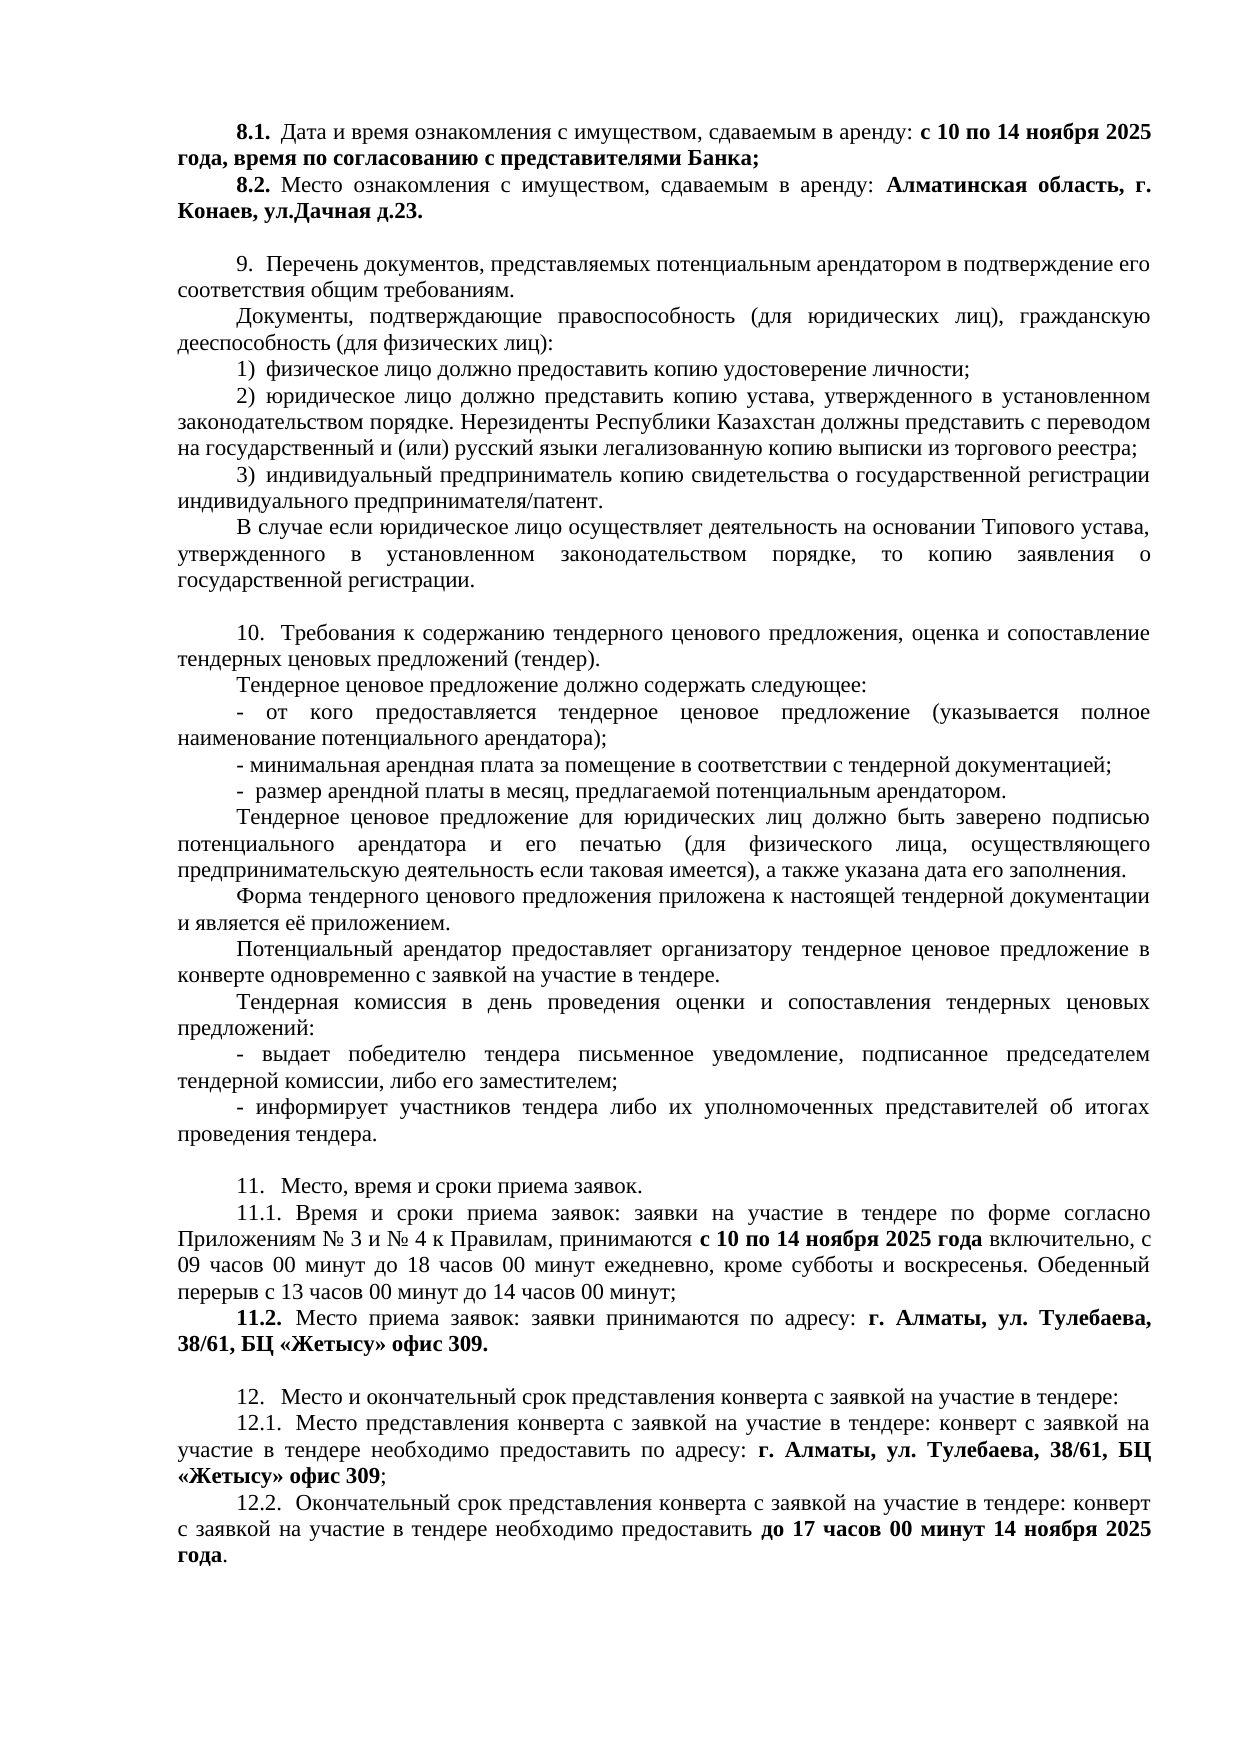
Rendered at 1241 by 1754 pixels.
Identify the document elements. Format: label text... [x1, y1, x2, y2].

text 10. Требования к содержанию тендерного ценового предложения, оценка и сопоставление тендерных ценовых предложений (тендер). [177, 619, 1152, 672]
text Тендерная комиссия в день проведения оценки и сопоставления тендерных ценовых предложений: [177, 988, 1152, 1041]
text Документы, подтверждающие правоспособность (для юридических лиц), гражданскую дееспособность (для физических лиц): [177, 303, 1152, 355]
text - выдает победителю тендера письменное уведомление, подписанное председателем тендерной комиссии, либо его заместителем; [177, 1041, 1152, 1093]
list Место, время и сроки приема заявок. [177, 1172, 1152, 1199]
list Время и сроки приема заявок: заявки на участие в тендере по форме согласно Приложениям № 3 и № 4 к Правилам, принимаются с 10 по 14 ноября 2025 года включительно, с 09 часов 00 минут до 18 часов 00 минут ежедневно, кроме субботы и воскресенья. Обеденный перерыв с 13 часов 00 минут до 14 часов 00 минут; [177, 1199, 1152, 1304]
list Место и окончательный срок представления конверта с заявкой на участие в тендере: [177, 1383, 1152, 1409]
list Место ознакомления с имуществом, сдаваемым в аренду: Алматинская область, г. Конаев, ул.Дачная д.23. [177, 171, 1152, 223]
list Перечень документов, представляемых потенциальным арендатором в подтверждение его соответствия общим требованиям. [177, 250, 1152, 303]
list физическое лицо должно предоставить копию удостоверение личности; [177, 355, 1152, 382]
text В случае если юридическое лицо осуществляет деятельность на основании Типового устава, утвержденного в установленном законодательством порядке, то копию заявления о государственной регистрации. [177, 513, 1152, 592]
text Тендерное ценовое предложение для юридических лиц должно быть заверено подписью потенциального арендатора и его печатью (для физического лица, осуществляющего предпринимательскую деятельность если таковая имеется), а также указана дата его заполнения. [177, 803, 1152, 882]
text - размер арендной платы в месяц, предлагаемой потенциальным арендатором. [177, 777, 1152, 803]
text Форма тендерного ценового предложения приложена к настоящей тендерной документации и является её приложением. [177, 882, 1152, 935]
list индивидуальный предприниматель копию свидетельства о государственной регистрации индивидуального предпринимателя/патент. [177, 461, 1152, 513]
text - информирует участников тендера либо их уполномоченных представителей об итогах проведения тендера. [177, 1093, 1152, 1146]
list Место представления конверта с заявкой на участие в тендере: конверт с заявкой на участие в тендере необходимо предоставить по адресу: г. Алматы, ул. Тулебаева, 38/61, БЦ «Жетысу» офис 309; [177, 1409, 1152, 1488]
text Потенциальный арендатор предоставляет организатору тендерное ценовое предложение в конверте одновременно с заявкой на участие в тендере. [177, 935, 1152, 988]
list Окончательный срок представления конверта с заявкой на участие в тендере: конверт с заявкой на участие в тендере необходимо предоставить до 17 часов 00 минут 14 ноября 2025 года. [177, 1488, 1152, 1568]
text Тендерное ценовое предложение должно содержать следующее: [177, 672, 1152, 698]
list юридическое лицо должно представить копию устава, утвержденного в установленном законодательством порядке. Нерезиденты Республики Казахстан должны представить с переводом на государственный и (или) русский языки легализованную копию выписки из торгового реестра; [177, 382, 1152, 461]
text - от кого предоставляется тендерное ценовое предложение (указывается полное наименование потенциального арендатора); [177, 698, 1152, 751]
text - минимальная арендная плата за помещение в соответствии с тендерной документацией; [177, 751, 1152, 777]
list Место приема заявок: заявки принимаются по адресу: г. Алматы, ул. Тулебаева, 38/61, БЦ «Жетысу» офис 309. [177, 1304, 1152, 1357]
list Дата и время ознакомления с имуществом, сдаваемым в аренду: с 10 по 14 ноября 2025 года, время по согласованию с представителями Банка; [177, 118, 1152, 171]
